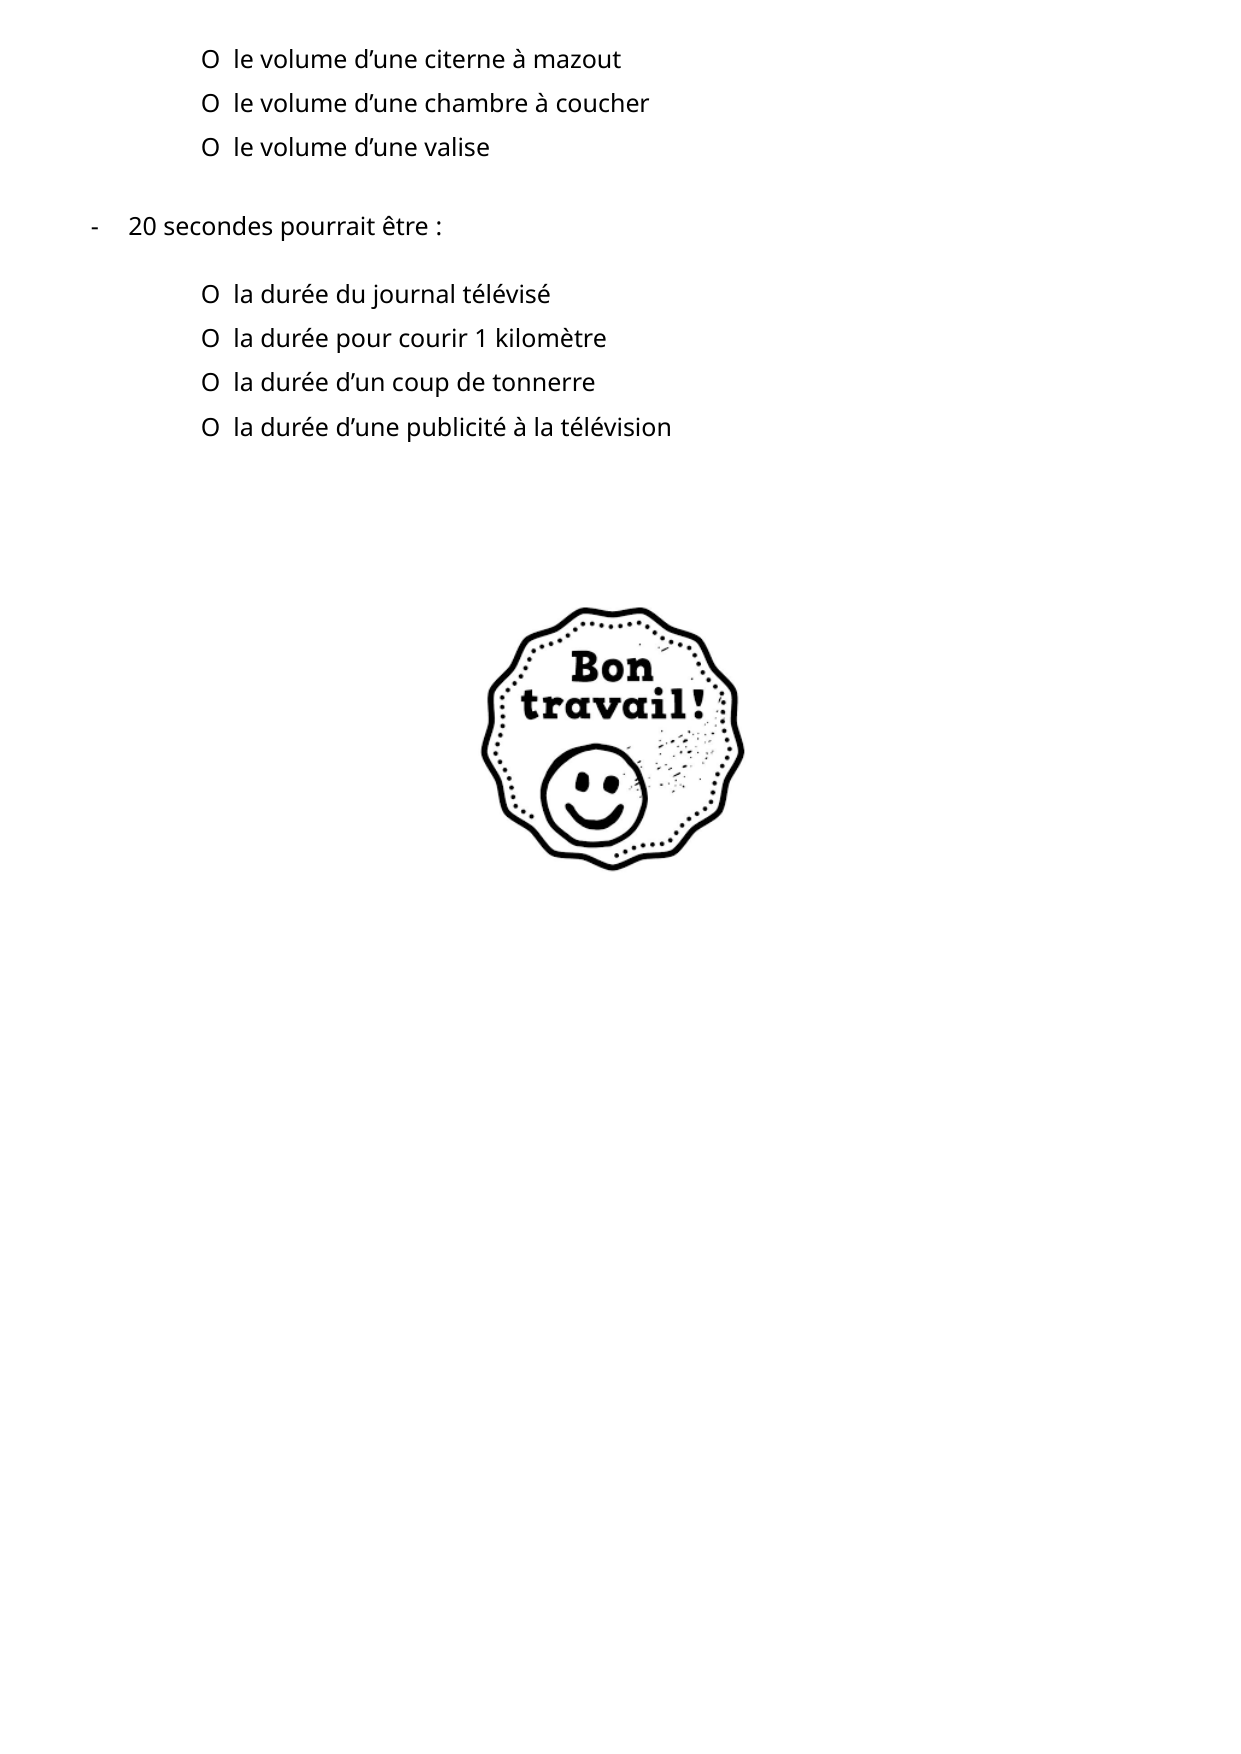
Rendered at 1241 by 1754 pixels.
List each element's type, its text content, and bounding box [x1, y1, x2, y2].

text O la durée d’un coup de tonnerre [53, 365, 1193, 399]
text O la durée du journal télévisé [127, 276, 1193, 310]
list 20 secondes pourrait être : [91, 208, 1193, 242]
text O le volume d’une citerne à mazout [53, 41, 1193, 75]
text O la durée pour courir 1 kilomètre [53, 321, 1193, 355]
text O le volume d’une chambre à coucher [53, 86, 1193, 120]
picture [478, 604, 748, 875]
text O le volume d’une valise [53, 130, 1193, 164]
text O la durée d’une publicité à la télévision [53, 409, 1193, 443]
